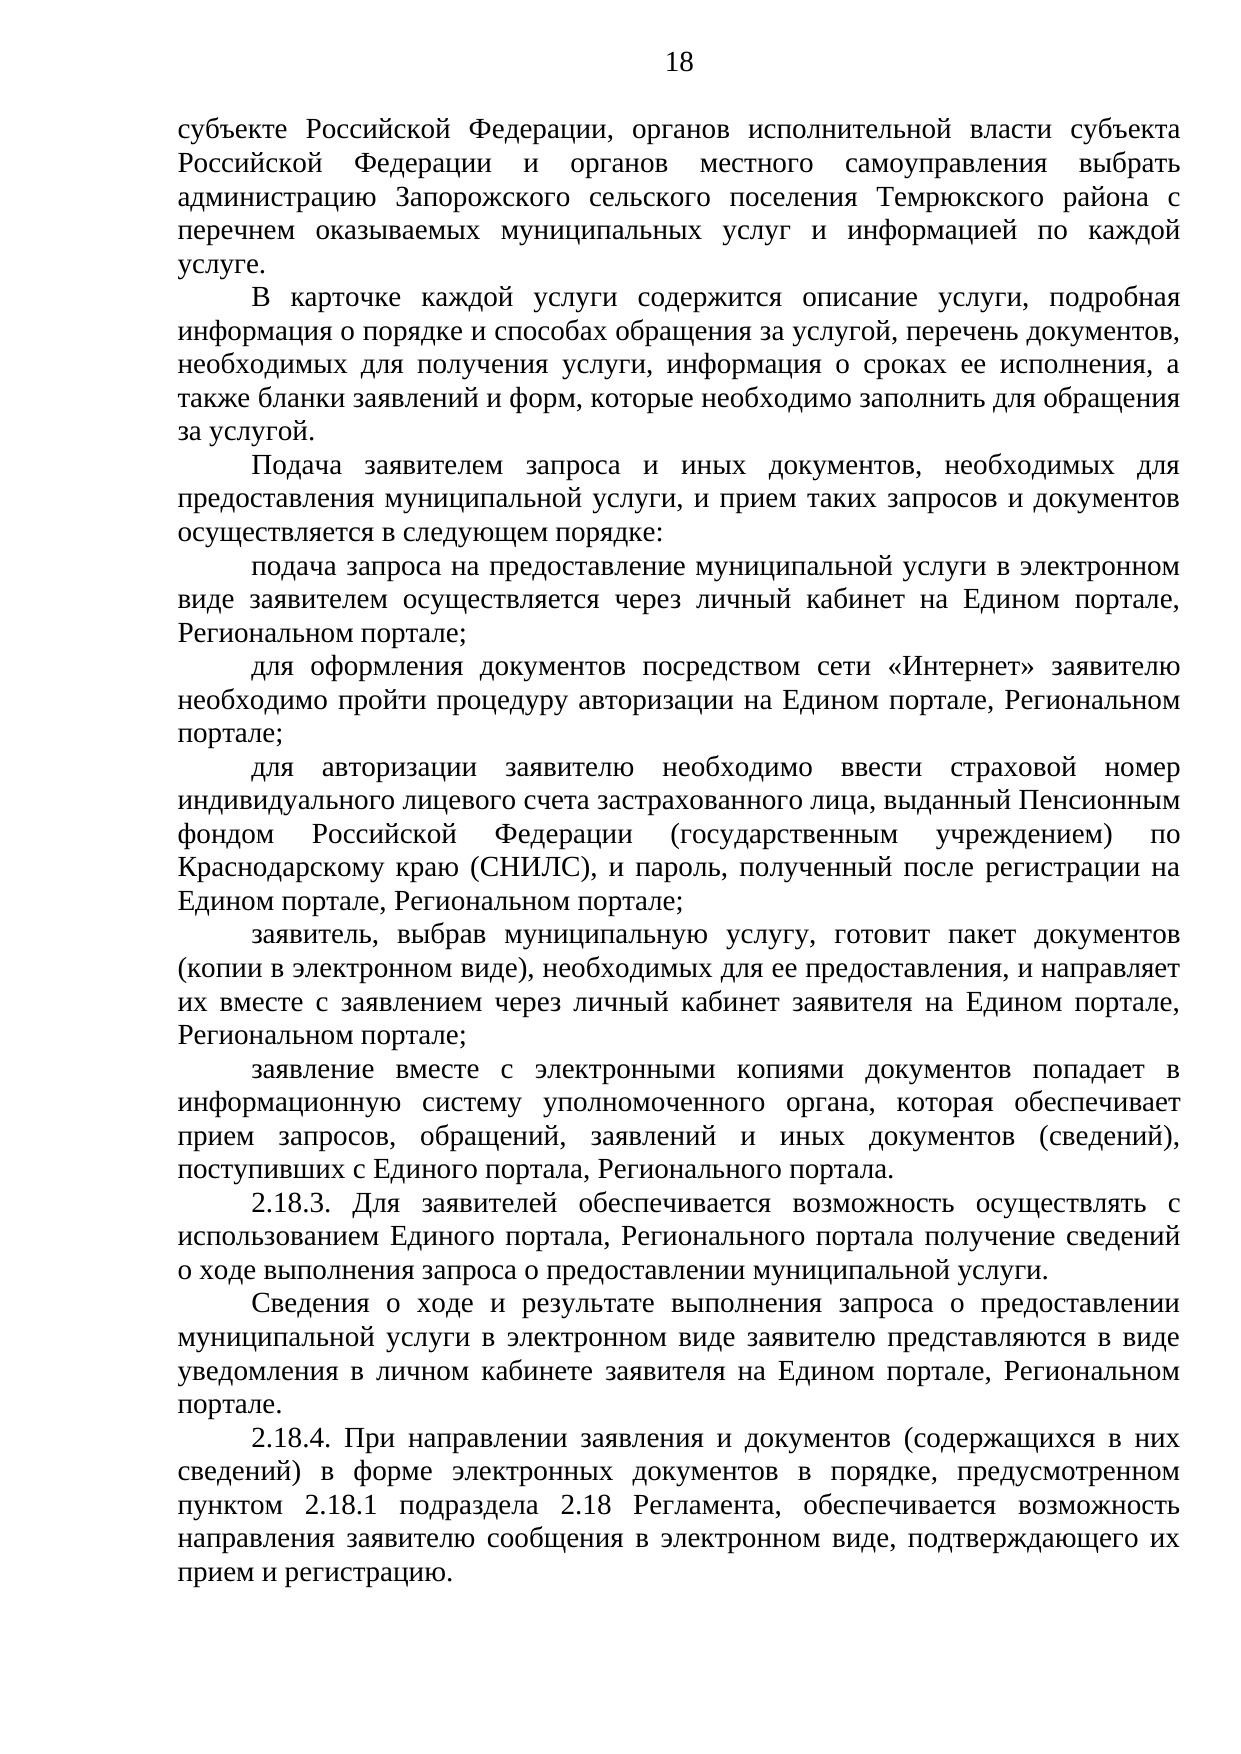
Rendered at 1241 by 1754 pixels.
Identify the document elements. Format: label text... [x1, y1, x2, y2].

text заявитель, выбрав муниципальную услугу, готовит пакет документов (копии в электронном виде), необходимых для ее предоставления, и направляет их вместе с заявлением через личный кабинет заявителя на Едином портале, Региональном портале; [177, 917, 1181, 1051]
text В карточке каждой услуги содержится описание услуги, подробная информация о порядке и способах обращения за услугой, перечень документов, необходимых для получения услуги, информация о сроках ее исполнения, а также бланки заявлений и форм, которые необходимо заполнить для обращения за услугой. [177, 279, 1181, 447]
text 2.18.4. При направлении заявления и документов (содержащихся в них сведений) в форме электронных документов в порядке, предусмотренном пунктом 2.18.1 подраздела 2.18 Регламента, обеспечивается возможность направления заявителю сообщения в электронном виде, подтверждающего их прием и регистрацию. [177, 1420, 1181, 1587]
text подача запроса на предоставление муниципальной услуги в электронном виде заявителем осуществляется через личный кабинет на Едином портале, Региональном портале; [177, 548, 1181, 648]
text Сведения о ходе и результате выполнения запроса о предоставлении муниципальной услуги в электронном виде заявителю представляются в виде уведомления в личном кабинете заявителя на Едином портале, Региональном портале. [177, 1286, 1181, 1420]
text заявление вместе с электронными копиями документов попадает в информационную систему уполномоченного органа, которая обеспечивает прием запросов, обращений, заявлений и иных документов (сведений), поступивших с Единого портала, Регионального портала. [177, 1051, 1181, 1185]
text для оформления документов посредством сети «Интернет» заявителю необходимо пройти процедуру авторизации на Едином портале, Региональном портале; [177, 648, 1181, 749]
text 2.18.3. Для заявителей обеспечивается возможность осуществлять с использованием Единого портала, Регионального портала получение сведений о ходе выполнения запроса о предоставлении муниципальной услуги. [177, 1185, 1181, 1286]
text для авторизации заявителю необходимо ввести страховой номер индивидуального лицевого счета застрахованного лица, выданный Пенсионным фондом Российской Федерации (государственным учреждением) по Краснодарскому краю (СНИЛС), и пароль, полученный после регистрации на Едином портале, Региональном портале; [177, 749, 1181, 917]
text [177, 74, 1181, 279]
text Подача заявителем запроса и иных документов, необходимых для предоставления муниципальной услуги, и прием таких запросов и документов осуществляется в следующем порядке: [177, 447, 1181, 548]
